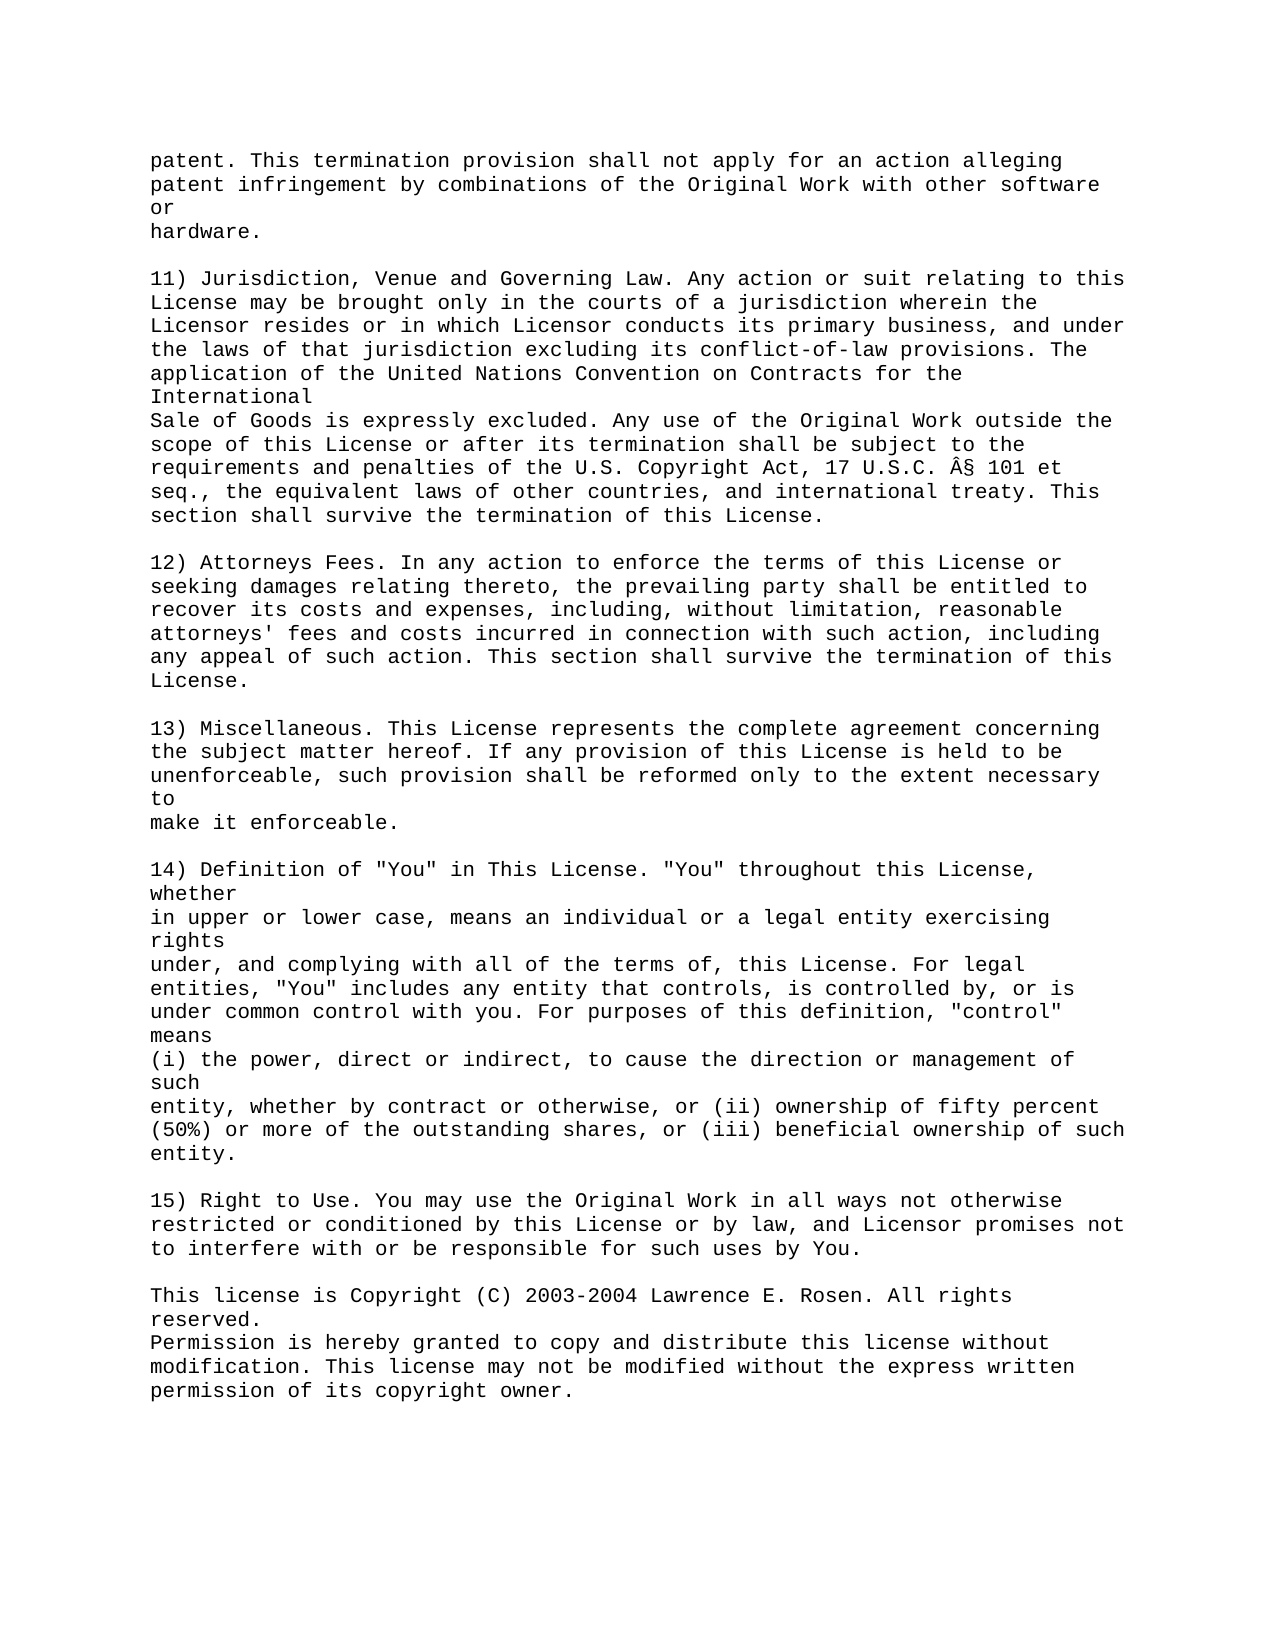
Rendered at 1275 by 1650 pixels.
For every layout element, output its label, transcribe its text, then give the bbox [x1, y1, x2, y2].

text permission of its copyright owner. [150, 1379, 1125, 1403]
text This license is Copyright (C) 2003-2004 Lawrence E. Rosen. All rights reserved. [150, 1285, 1125, 1332]
text patent. This termination provision shall not apply for an action alleging [150, 150, 1125, 174]
text attorneys' fees and costs incurred in connection with such action, including [150, 623, 1125, 647]
text entity, whether by contract or otherwise, or (ii) ownership of fifty percent [150, 1096, 1125, 1119]
text under, and complying with all of the terms of, this License. For legal [150, 954, 1125, 978]
text to interfere with or be responsible for such uses by You. [150, 1238, 1125, 1261]
text License. [150, 670, 1125, 694]
text restricted or conditioned by this License or by law, and Licensor promises not [150, 1214, 1125, 1238]
text recover its costs and expenses, including, without limitation, reasonable [150, 599, 1125, 623]
text License may be brought only in the courts of a jurisdiction wherein the [150, 292, 1125, 316]
text scope of this License or after its termination shall be subject to the [150, 434, 1125, 457]
text patent infringement by combinations of the Original Work with other software or [150, 174, 1125, 221]
text entity. [150, 1143, 1125, 1167]
text (i) the power, direct or indirect, to cause the direction or management of such [150, 1048, 1125, 1096]
text hardware. [150, 221, 1125, 244]
text unenforceable, such provision shall be reformed only to the extent necessary to [150, 765, 1125, 812]
text 13) Miscellaneous. This License represents the complete agreement concerning [150, 717, 1125, 741]
text make it enforceable. [150, 812, 1125, 836]
text (50%) or more of the outstanding shares, or (iii) beneficial ownership of such [150, 1119, 1125, 1143]
text seq., the equivalent laws of other countries, and international treaty. This [150, 481, 1125, 505]
text Sale of Goods is expressly excluded. Any use of the Original Work outside the [150, 410, 1125, 434]
text Licensor resides or in which Licensor conducts its primary business, and under [150, 316, 1125, 339]
text modification. This license may not be modified without the express written [150, 1356, 1125, 1379]
text section shall survive the termination of this License. [150, 505, 1125, 528]
text 11) Jurisdiction, Venue and Governing Law. Any action or suit relating to this [150, 268, 1125, 292]
text 14) Definition of "You" in This License. "You" throughout this License, whether [150, 859, 1125, 907]
text under common control with you. For purposes of this definition, "control" means [150, 1001, 1125, 1048]
text 15) Right to Use. You may use the Original Work in all ways not otherwise [150, 1190, 1125, 1214]
text the laws of that jurisdiction excluding its conflict-of-law provisions. The [150, 339, 1125, 363]
text 12) Attorneys Fees. In any action to enforce the terms of this License or [150, 552, 1125, 576]
text Permission is hereby granted to copy and distribute this license without [150, 1332, 1125, 1356]
text seeking damages relating thereto, the prevailing party shall be entitled to [150, 576, 1125, 599]
text application of the United Nations Convention on Contracts for the International [150, 363, 1125, 410]
text entities, "You" includes any entity that controls, is controlled by, or is [150, 978, 1125, 1001]
text any appeal of such action. This section shall survive the termination of this [150, 647, 1125, 670]
text requirements and penalties of the U.S. Copyright Act, 17 U.S.C. Â§ 101 et [150, 457, 1125, 481]
text the subject matter hereof. If any provision of this License is held to be [150, 741, 1125, 765]
text in upper or lower case, means an individual or a legal entity exercising rights [150, 907, 1125, 954]
